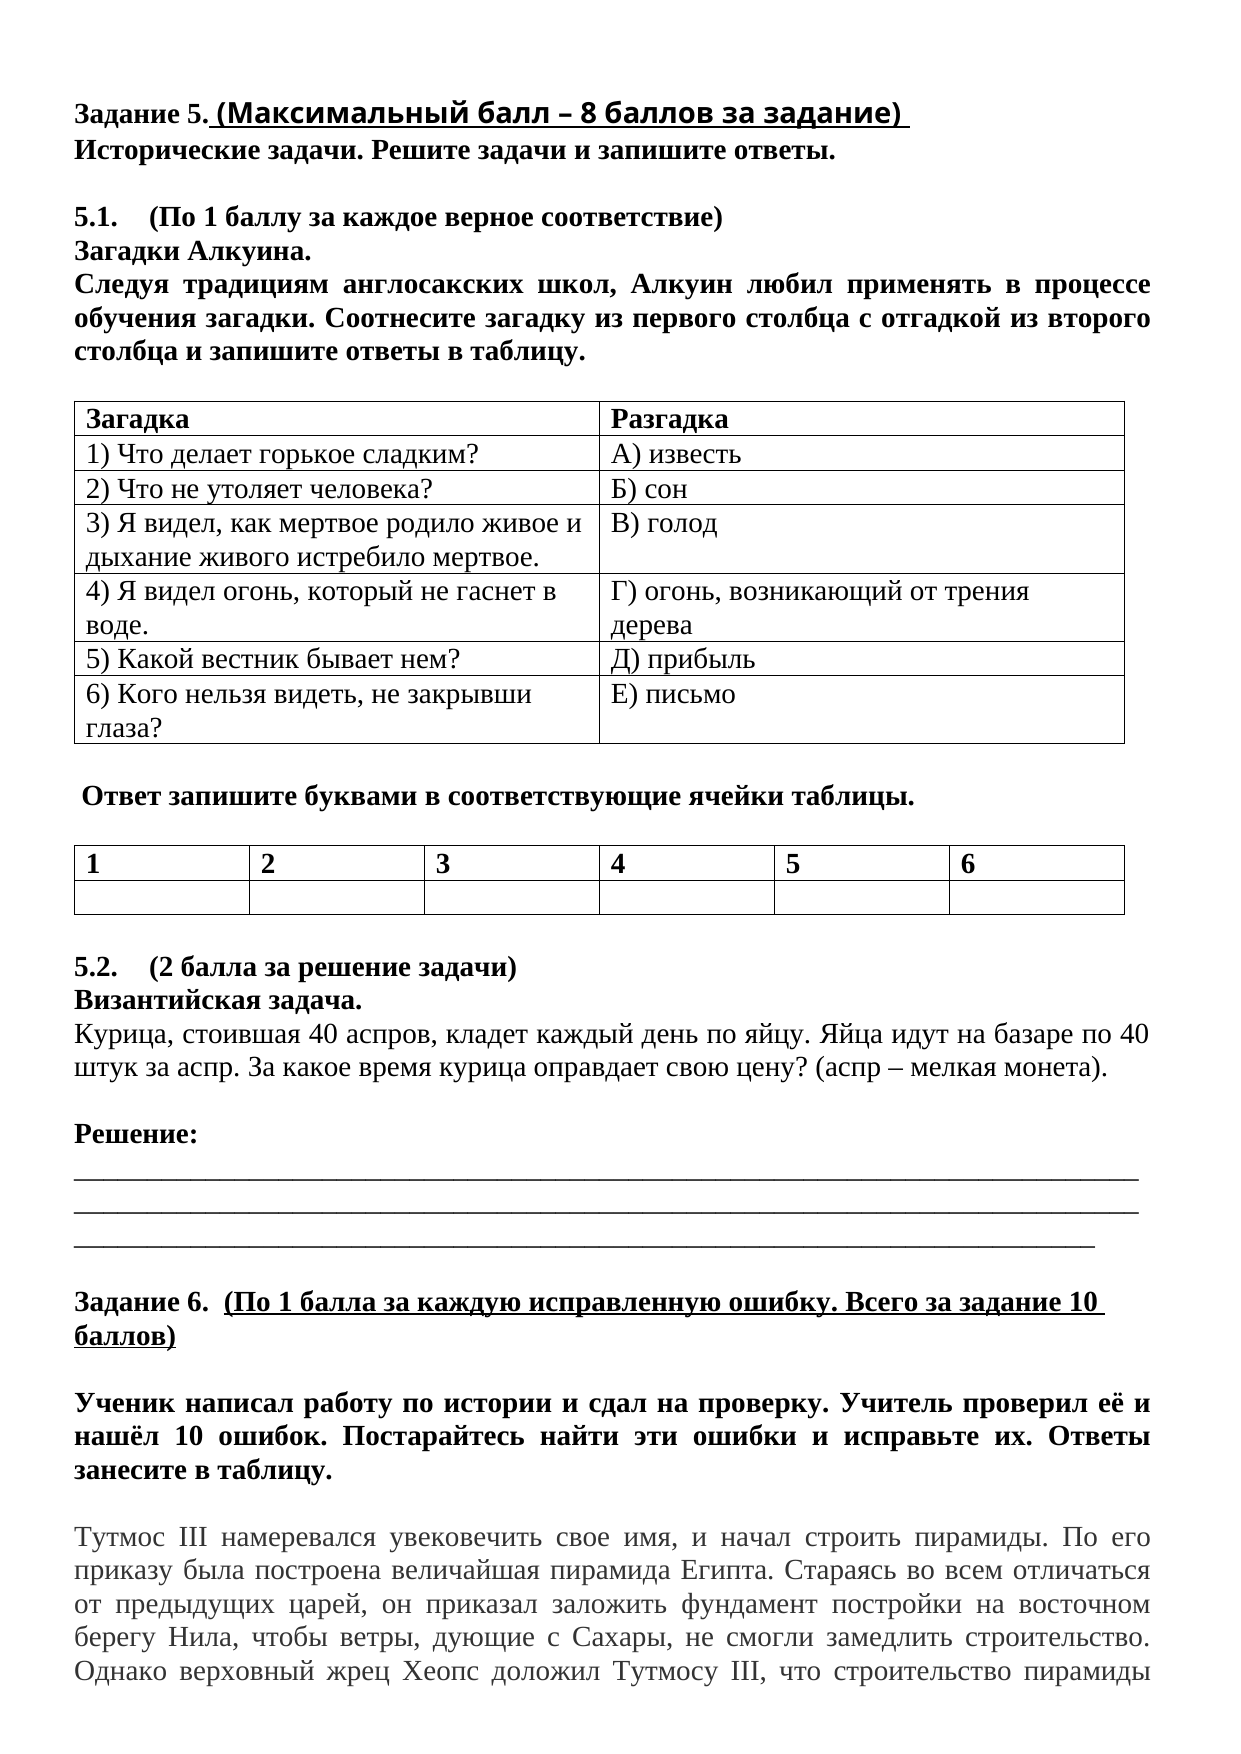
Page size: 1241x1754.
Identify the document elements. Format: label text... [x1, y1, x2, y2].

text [74, 1519, 1152, 1687]
text Исторические задачи. Решите задачи и запишите ответы. [74, 132, 1152, 166]
table_cell [250, 881, 424, 914]
text Решение: ________________________________________________________________________________________________________________________________________________________________________________________________________________________ [74, 1116, 1152, 1251]
list (По 1 баллу за каждое верное соответствие) [74, 199, 1152, 233]
table_cell Д) прибыль [600, 642, 1124, 675]
table_cell Б) сон [600, 471, 1124, 504]
table_cell В) голод [600, 505, 1124, 572]
text Ответ запишите буквами в соответствующие ячейки таблицы. [74, 778, 1152, 811]
table_cell [775, 881, 949, 914]
text Следуя традициям англосакских школ, Алкуин любил применять в процессе обучения загадки. Соотнесите загадку из первого столбца с отгадкой из второго столбца и запишите ответы в таблицу. [74, 266, 1152, 367]
table_cell [425, 881, 599, 914]
table_cell [75, 881, 249, 914]
table_cell 4) Я видел огонь, который не гаснет в воде. [75, 574, 599, 641]
text Византийская задача. [74, 982, 1152, 1016]
table_cell Г) огонь, возникающий от трения дерева [600, 574, 1124, 641]
table_cell 1) Что делает горькое сладким? [75, 436, 599, 470]
table_cell [600, 881, 774, 914]
table_header 1 [75, 846, 249, 879]
table_header Загадка [75, 402, 599, 435]
table_header Разгадка [600, 402, 1124, 435]
table_cell 2) Что не утоляет человека? [75, 471, 599, 504]
text Курица, стоившая 40 аспров, кладет каждый день по яйцу. Яйца идут на базаре по 40 штук за аспр. За какое время курица оправдает свою цену? (аспр – мелкая монета). [74, 1016, 1152, 1083]
table_cell [950, 881, 1124, 914]
table_cell 6) Кого нельзя видеть, не закрывши глаза? [75, 676, 599, 743]
table_cell 3) Я видел, как мертвое родило живое и дыхание живого истребило мертвое. [75, 505, 599, 572]
text Ученик написал работу по истории и сдал на проверку. Учитель проверил её и нашёл 10 ошибок. Постарайтесь найти эти ошибки и исправьте их. Ответы занесите в таблицу. [74, 1385, 1152, 1485]
table_cell А) известь [600, 436, 1124, 470]
table_cell Е) письмо [600, 676, 1124, 743]
table_cell 5) Какой вестник бывает нем? [75, 642, 599, 675]
text Задание 6. (По 1 балла за каждую исправленную ошибку. Всего за задание 10 баллов) [74, 1284, 1152, 1351]
text Задание 5. (Максимальный балл – 8 баллов за задание) [74, 93, 1152, 132]
table_header 4 [600, 846, 774, 879]
list (2 балла за решение задачи) [74, 949, 1152, 982]
table_header 2 [250, 846, 424, 879]
table_header 3 [425, 846, 599, 879]
table_header 6 [950, 846, 1124, 879]
table_header 5 [775, 846, 949, 879]
text Загадки Алкуина. [74, 233, 1152, 266]
